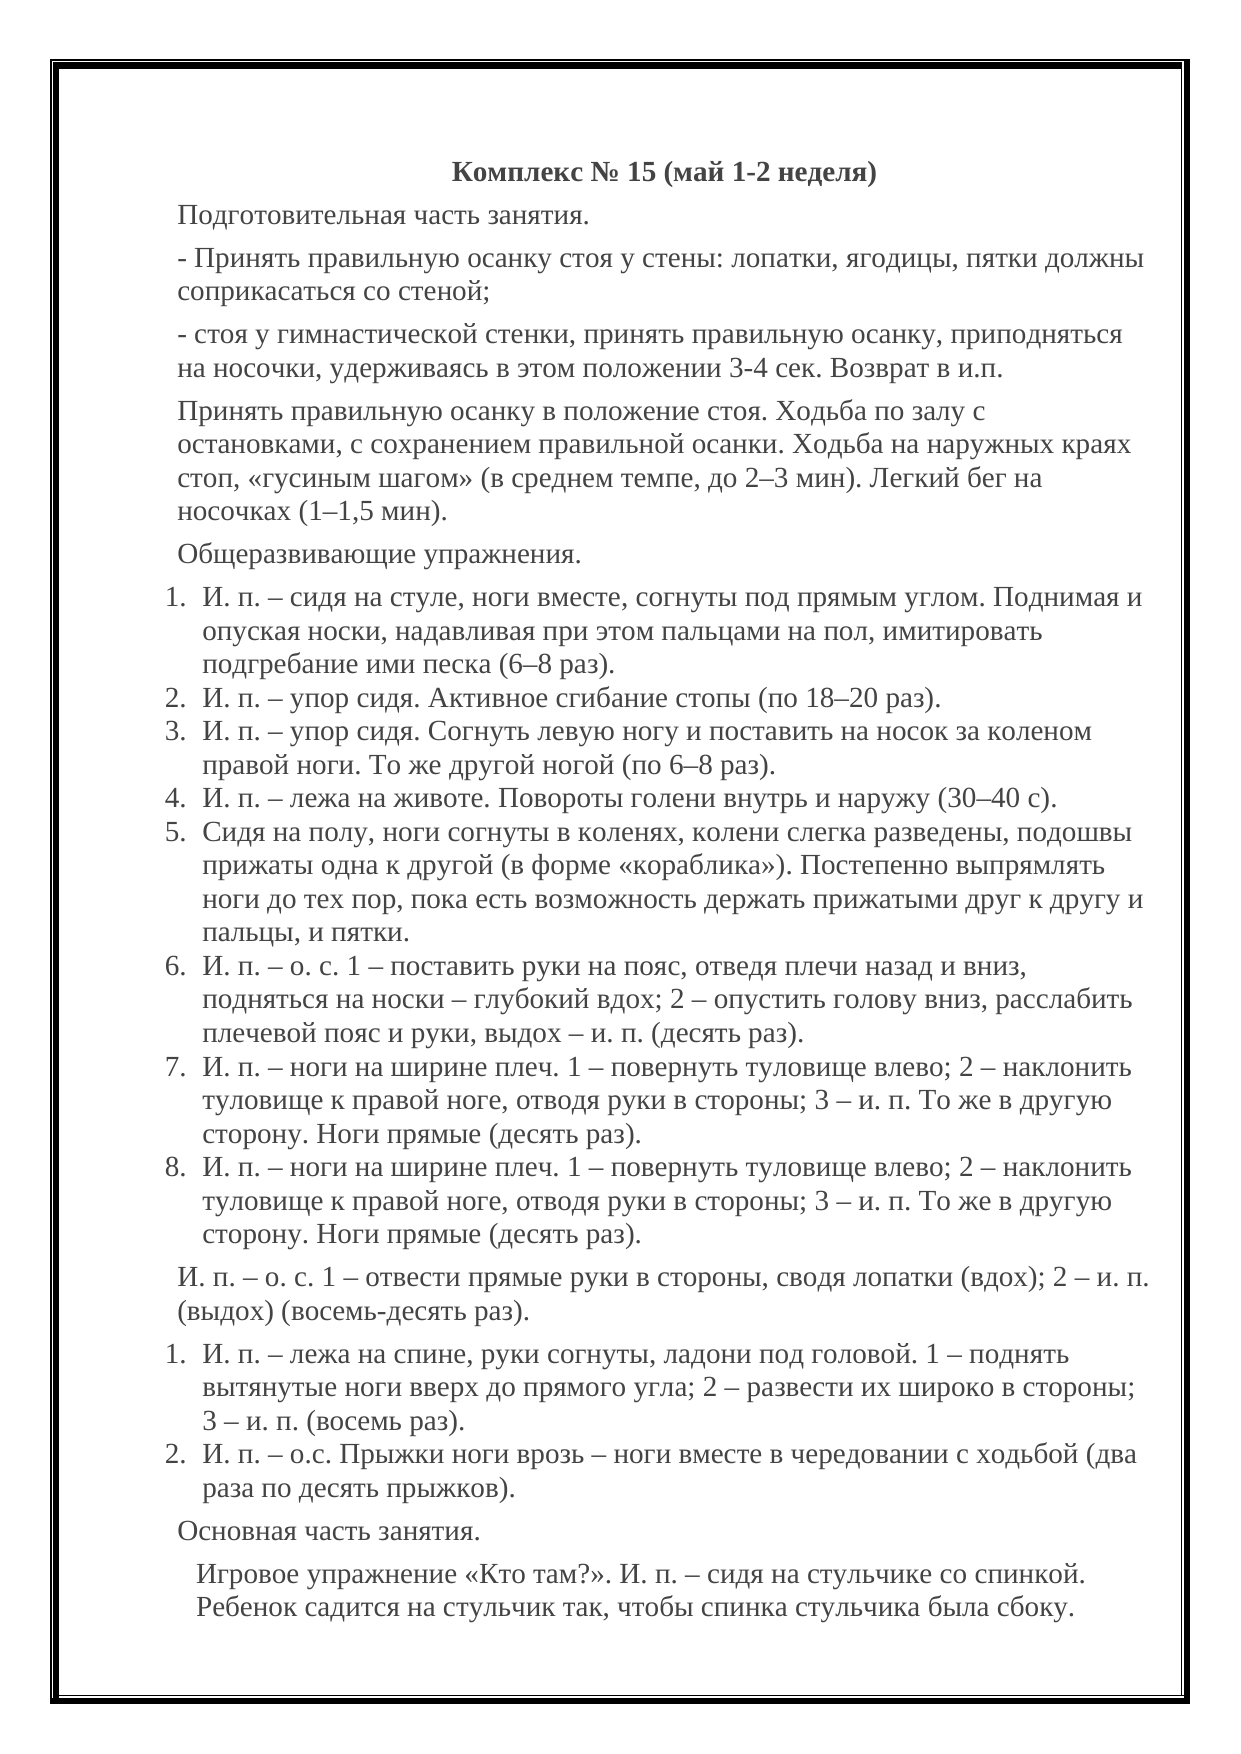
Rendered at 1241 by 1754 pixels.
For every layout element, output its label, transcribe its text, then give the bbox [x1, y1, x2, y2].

text Подготовительная часть занятия. [177, 197, 1152, 230]
list И. п. – о.с. Прыжки ноги врозь – ноги вместе в чередовании с ходьбой (два раза по десять прыжков). [164, 1436, 1152, 1503]
text Принять правильную осанку в положение стоя. Ходьба по залу с остановками, с сохранением правильной осанки. Ходьба на наружных краях стоп, «гусиным шагом» (в среднем темпе, до 2–3 мин). Легкий бег на носочках (1–1,5 мин). [177, 393, 1152, 527]
text Общеразвивающие упражнения. [177, 536, 1152, 570]
list И. п. – сидя на стуле, ноги вместе, согнуты под прямым углом. Поднимая и опуская носки, надавливая при этом пальцами на пол, имитировать подгребание ими песка (6–8 раз). [164, 579, 1152, 680]
list Сидя на полу, ноги согнуты в коленях, колени слегка разведены, подошвы прижаты одна к другой (в форме «кораблика»). Постепенно выпрямлять ноги до тех пор, пока есть возможность держать прижатыми друг к другу и пальцы, и пятки. [164, 814, 1152, 948]
list И. п. – ноги на ширине плеч. 1 – повернуть туловище влево; 2 – наклонить туловище к правой ноге, отводя руки в стороны; 3 – и. п. То же в другую сторону. Ноги прямые (десять раз). [164, 1049, 1152, 1149]
text - стоя у гимнастической стенки, принять правильную осанку, приподняться на носочки, удерживаясь в этом положении 3-4 сек. Возврат в и.п. [177, 316, 1152, 383]
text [196, 1556, 1152, 1623]
text И. п. – о. с. 1 – отвести прямые руки в стороны, сводя лопатки (вдох); 2 – и. п. (выдох) (восемь-десять раз). [177, 1259, 1152, 1326]
list И. п. – упор сидя. Активное сгибание стопы (по 18–20 раз). [164, 680, 1152, 713]
text - Принять правильную осанку стоя у стены: лопатки, ягодицы, пятки должны соприкасаться со стеной; [177, 240, 1152, 307]
list И. п. – упор сидя. Согнуть левую ногу и поставить на носок за коленом правой ноги. То же другой ногой (по 6–8 раз). [164, 713, 1152, 780]
list И. п. – о. с. 1 – поставить руки на пояс, отведя плечи назад и вниз, подняться на носки – глубокий вдох; 2 – опустить голову вниз, расслабить плечевой пояс и руки, выдох – и. п. (десять раз). [164, 948, 1152, 1049]
list И. п. – лежа на животе. Повороты голени внутрь и наружу (30–40 с). [164, 780, 1152, 814]
text Основная часть занятия. [177, 1513, 1152, 1546]
text Комплекс № 15 (май 1-2 неделя) [177, 154, 1152, 187]
list И. п. – ноги на ширине плеч. 1 – повернуть туловище влево; 2 – наклонить туловище к правой ноге, отводя руки в стороны; 3 – и. п. То же в другую сторону. Ноги прямые (десять раз). [164, 1149, 1152, 1250]
list И. п. – лежа на спине, руки согнуты, ладони под головой. 1 – поднять вытянутые ноги вверх до прямого угла; 2 – развести их широко в стороны; 3 – и. п. (восемь раз). [164, 1336, 1152, 1436]
